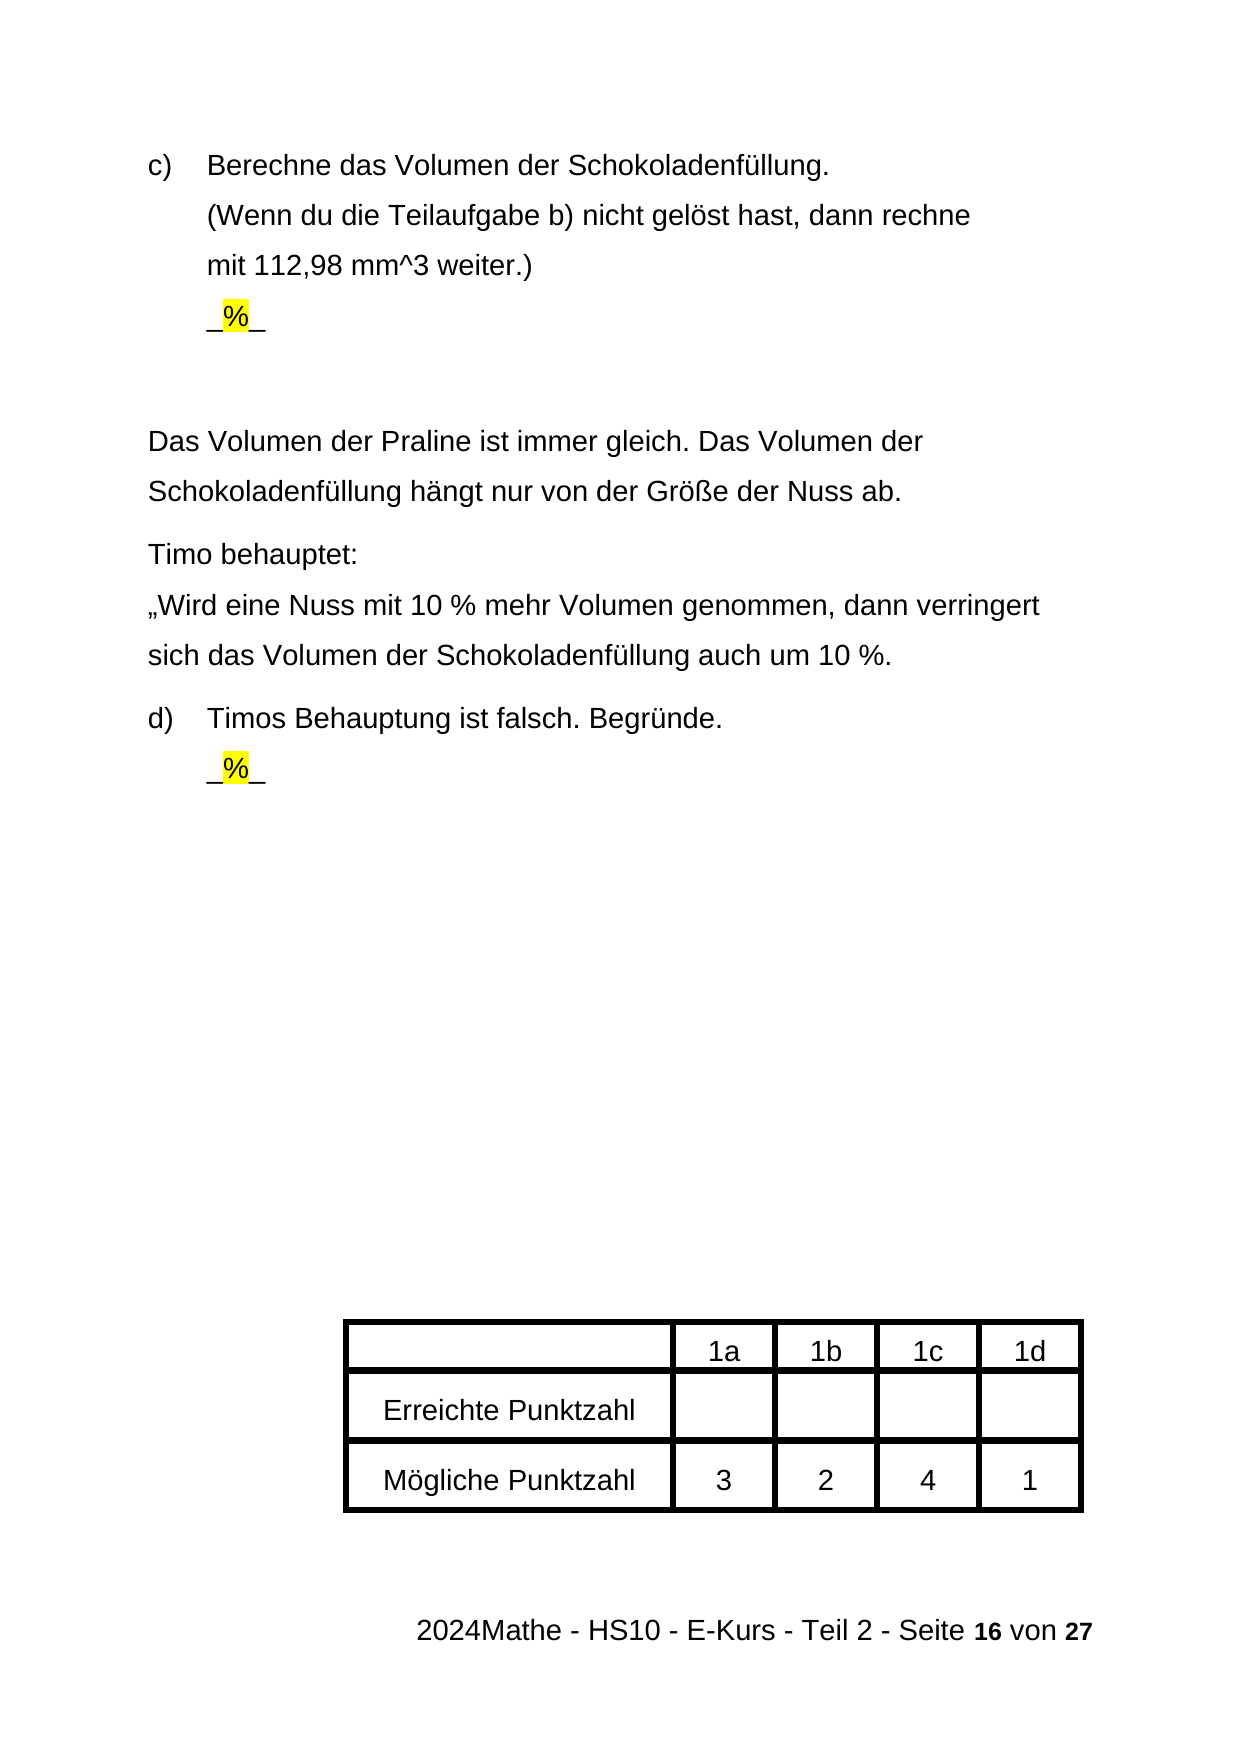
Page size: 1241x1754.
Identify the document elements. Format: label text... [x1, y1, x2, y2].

table_cell Mögliche Punktzahl [349, 1444, 670, 1507]
table_cell 1 [982, 1444, 1078, 1507]
text Das Volumen der Praline ist immer gleich. Das Volumen der Schokoladenfüllung hängt nur von der Größe der Nuss ab. [148, 424, 1093, 508]
table_cell [778, 1374, 874, 1437]
text Timo behauptet: „Wird eine Nuss mit 10 % mehr Volumen genommen, dann verringert sich das Volumen der Schokoladenfüllung auch um 10 %. [148, 537, 1093, 671]
table_header 1d [982, 1325, 1078, 1367]
table_header 1c [880, 1325, 976, 1367]
table_header [349, 1325, 670, 1367]
table_header 1b [778, 1325, 874, 1367]
table_cell 2 [778, 1444, 874, 1507]
table_cell 3 [676, 1444, 772, 1507]
table_cell [676, 1374, 772, 1437]
table_cell 4 [880, 1444, 976, 1507]
list d) Timos Behauptung ist falsch. Begründe. _%_ [148, 701, 1093, 784]
table_cell [880, 1374, 976, 1437]
table_cell [982, 1374, 1078, 1437]
list c) Berechne das Volumen der Schokoladenfüllung. (Wenn du die Teilaufgabe b) nicht gelöst hast, dann rechne mit 112,98 mm^3 weiter.) _%_ [148, 148, 1093, 332]
table_cell Erreichte Punktzahl [349, 1374, 670, 1437]
table_header 1a [676, 1325, 772, 1367]
